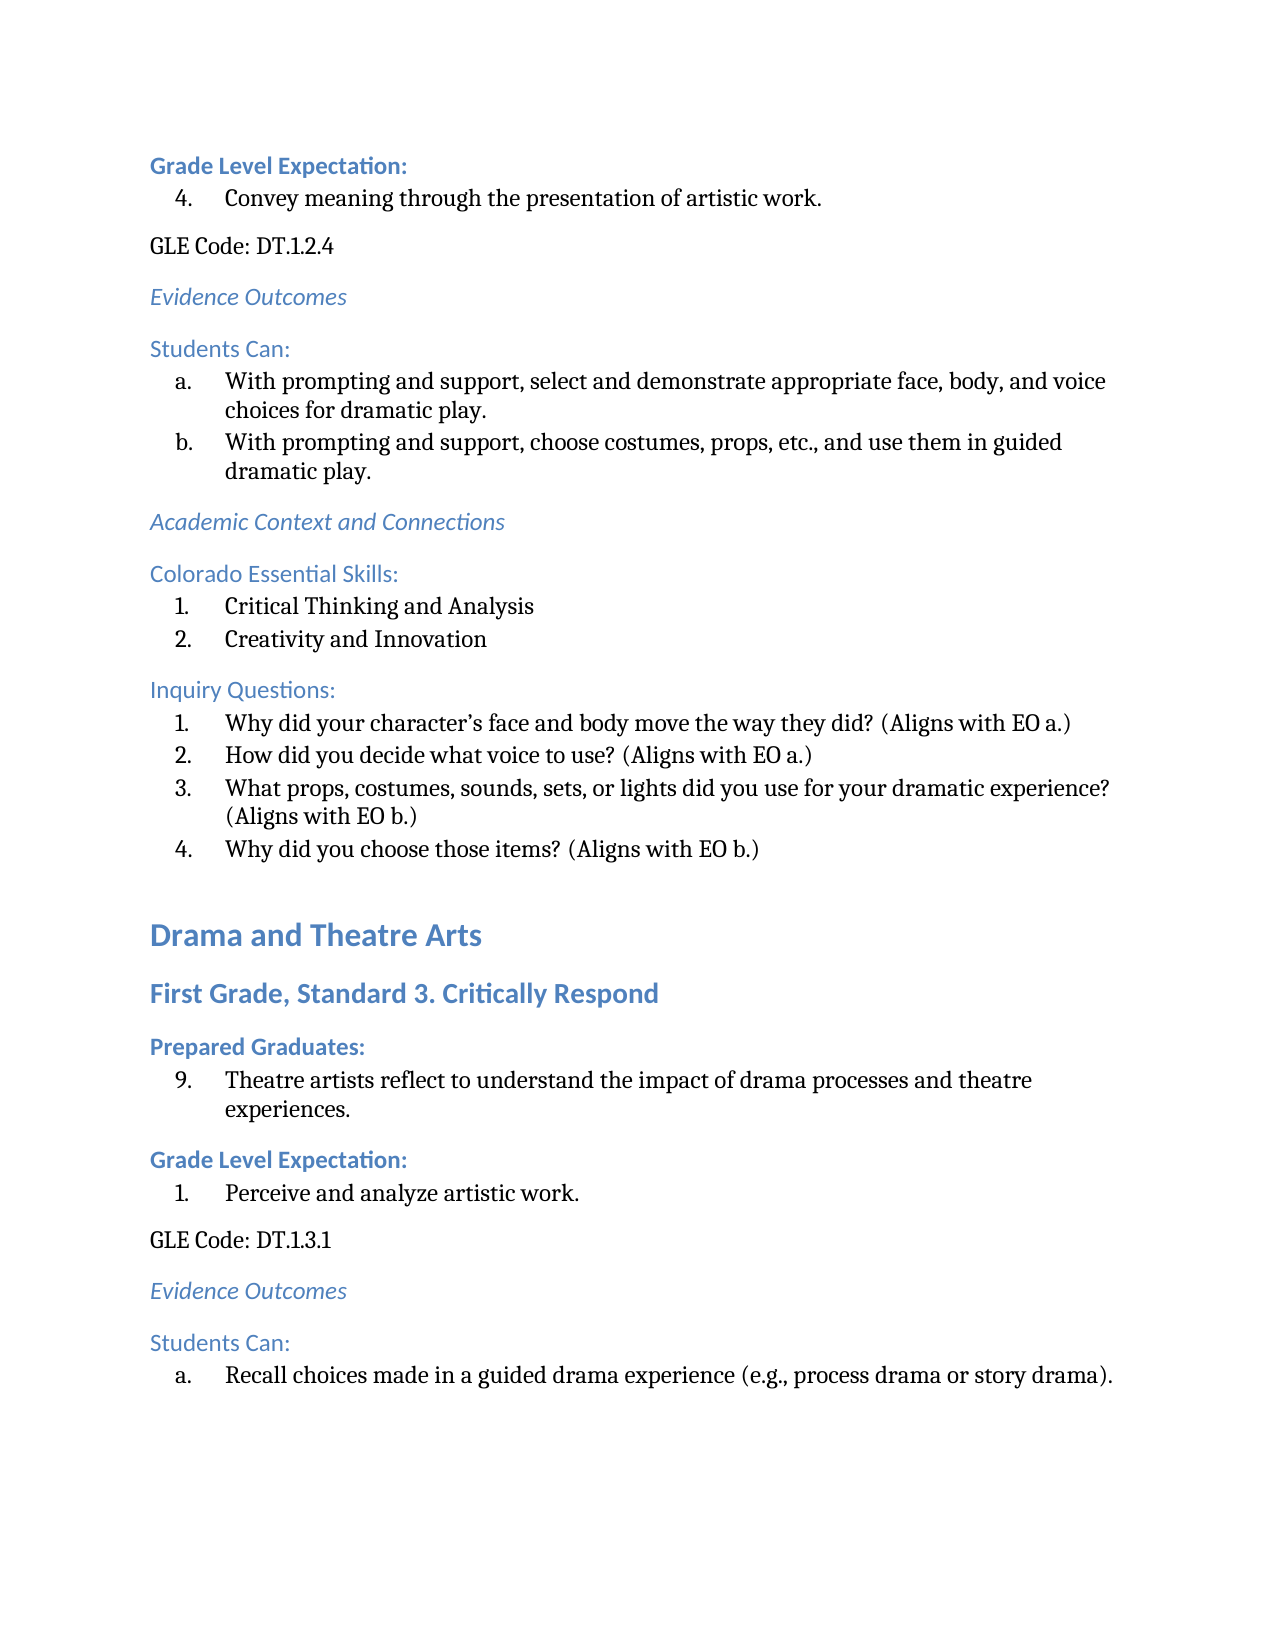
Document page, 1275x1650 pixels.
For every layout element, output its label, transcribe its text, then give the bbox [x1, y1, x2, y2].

list With prompting and support, choose costumes, props, etc., and use them in guided dramatic play. [175, 428, 1125, 486]
subtitle Grade Level Expectation: [150, 1144, 1125, 1175]
list Why did you choose those items? (Aligns with EO b.) [175, 835, 1125, 863]
text GLE Code: DT.1.3.1 [150, 1226, 1125, 1255]
list Theatre artists reflect to understand the impact of drama processes and theatre experiences. [175, 1066, 1125, 1123]
subtitle Prepared Graduates: [150, 1032, 1125, 1062]
text GLE Code: DT.1.2.4 [150, 232, 1125, 261]
list What props, costumes, sounds, sets, or lights did you use for your dramatic experience? (Aligns with EO b.) [175, 773, 1125, 831]
list With prompting and support, select and demonstrate appropriate face, body, and voice choices for dramatic play. [175, 367, 1125, 424]
subtitle Evidence Outcomes [150, 1276, 1125, 1306]
subtitle Grade Level Expectation: [150, 150, 1125, 181]
subtitle Drama and Theatre Arts [150, 913, 1125, 954]
list Critical Thinking and Analysis [175, 592, 1125, 621]
subtitle Inquiry Questions: [150, 674, 1125, 705]
subtitle First Grade, Standard 3. Critically Respond [150, 975, 1125, 1011]
list Perceive and analyze artistic work. [175, 1178, 1125, 1207]
subtitle Students Can: [150, 333, 1125, 363]
list Creativity and Innovation [175, 625, 1125, 653]
list Convey meaning through the presentation of artistic work. [175, 184, 1125, 213]
subtitle Evidence Outcomes [150, 281, 1125, 312]
subtitle Students Can: [150, 1327, 1125, 1357]
list Recall choices made in a guided drama experience (e.g., process drama or story drama). [175, 1361, 1125, 1390]
subtitle Academic Context and Connections [150, 507, 1125, 537]
list How did you decide what voice to use? (Aligns with EO a.) [175, 741, 1125, 770]
subtitle Colorado Essential Skills: [150, 558, 1125, 588]
list Why did your character’s face and body move the way they did? (Aligns with EO a.) [175, 708, 1125, 737]
